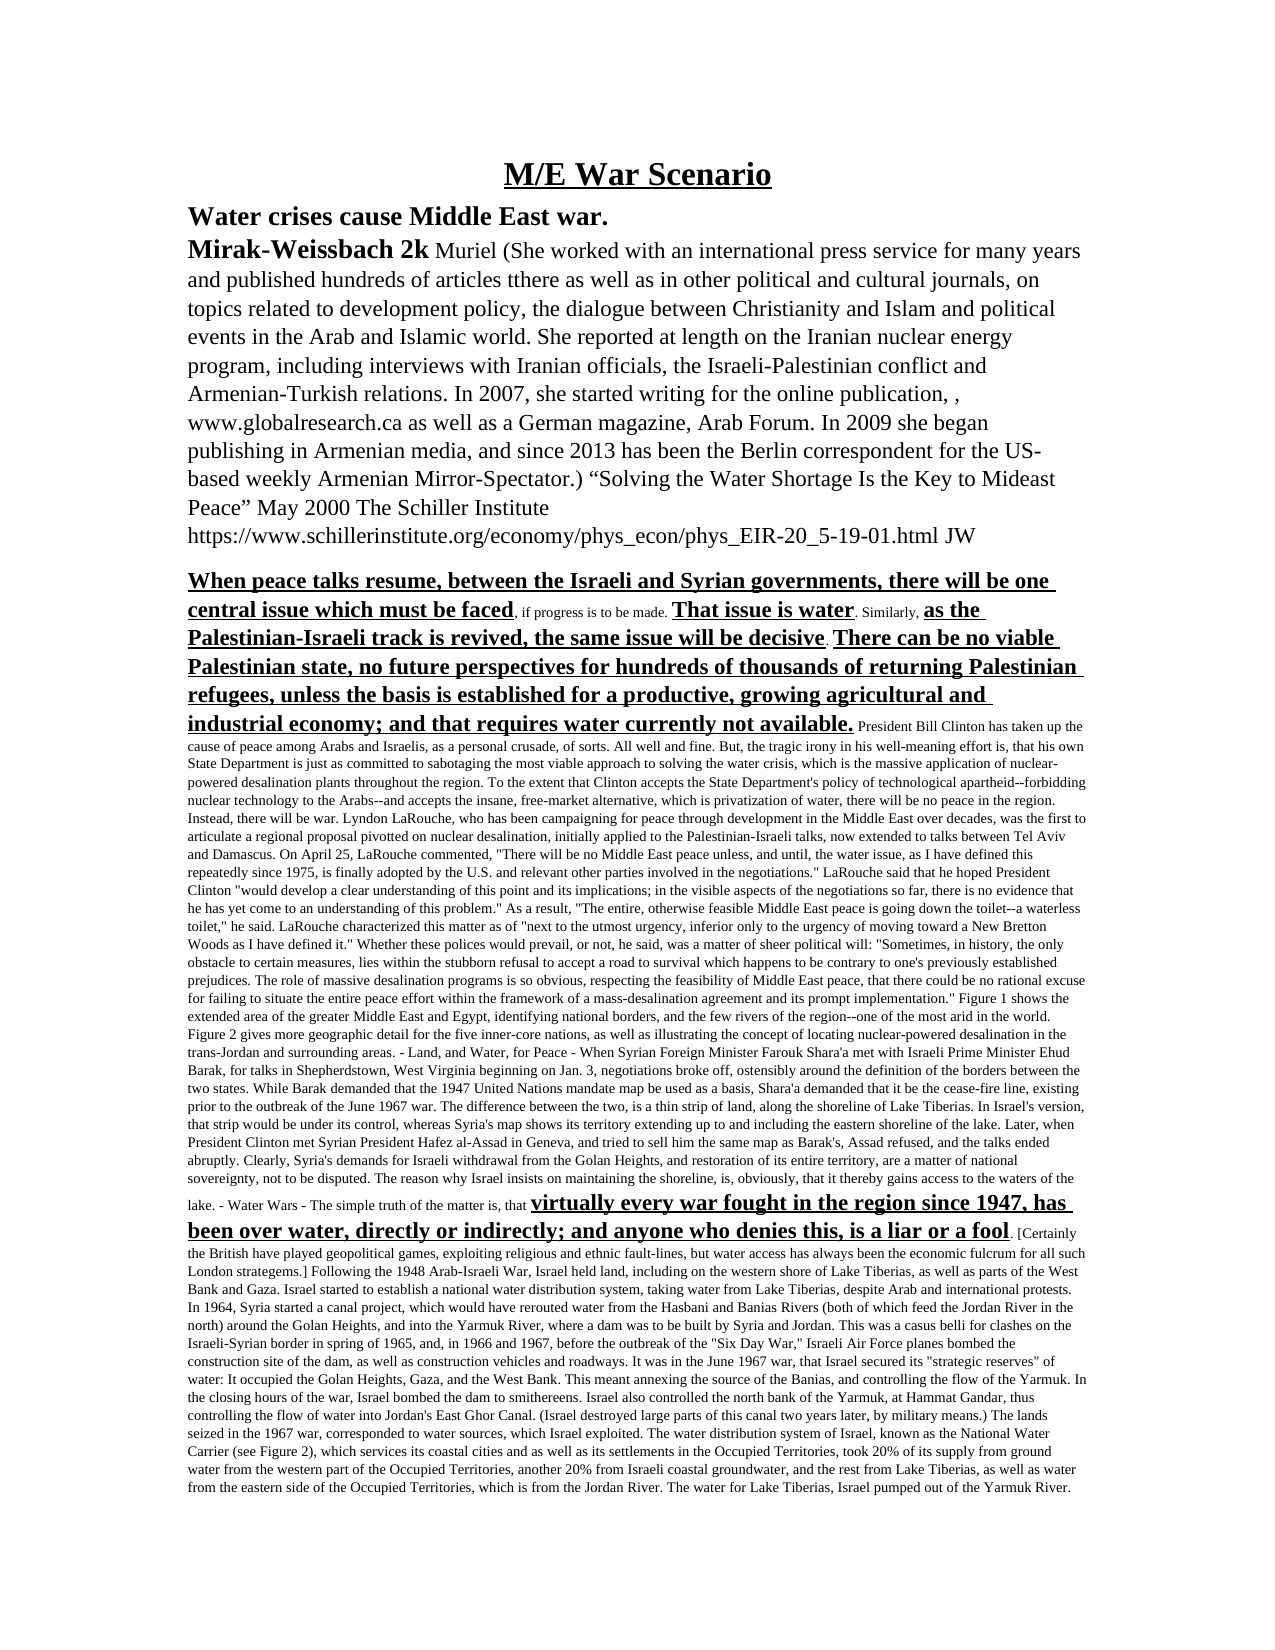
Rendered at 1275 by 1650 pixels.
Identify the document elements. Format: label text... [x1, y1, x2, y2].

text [187, 567, 1087, 1496]
subtitle Water crises cause Middle East war. [187, 200, 1087, 231]
text Mirak-Weissbach 2k Muriel (She worked with an international press service for many years and published hundreds of articles tthere as well as in other political and cultural journals, on topics related to development policy, the dialogue between Christianity and Islam and political events in the Arab and Islamic world. She reported at length on the Iranian nuclear energy program, including interviews with Iranian officials, the Israeli-Palestinian conflict and Armenian-Turkish relations. In 2007, she started writing for the online publication, , www.globalresearch.ca as well as a German magazine, Arab Forum. In 2009 she began publishing in Armenian media, and since 2013 has been the Berlin correspondent for the US-based weekly Armenian Mirror-Spectator.) “Solving the Water Shortage Is the Key to Mideast Peace” May 2000 The Schiller Institute https://www.schillerinstitute.org/economy/phys_econ/phys_EIR-20_5-19-01.html JW [187, 233, 1087, 549]
subtitle M/E War Scenario [187, 154, 1087, 192]
